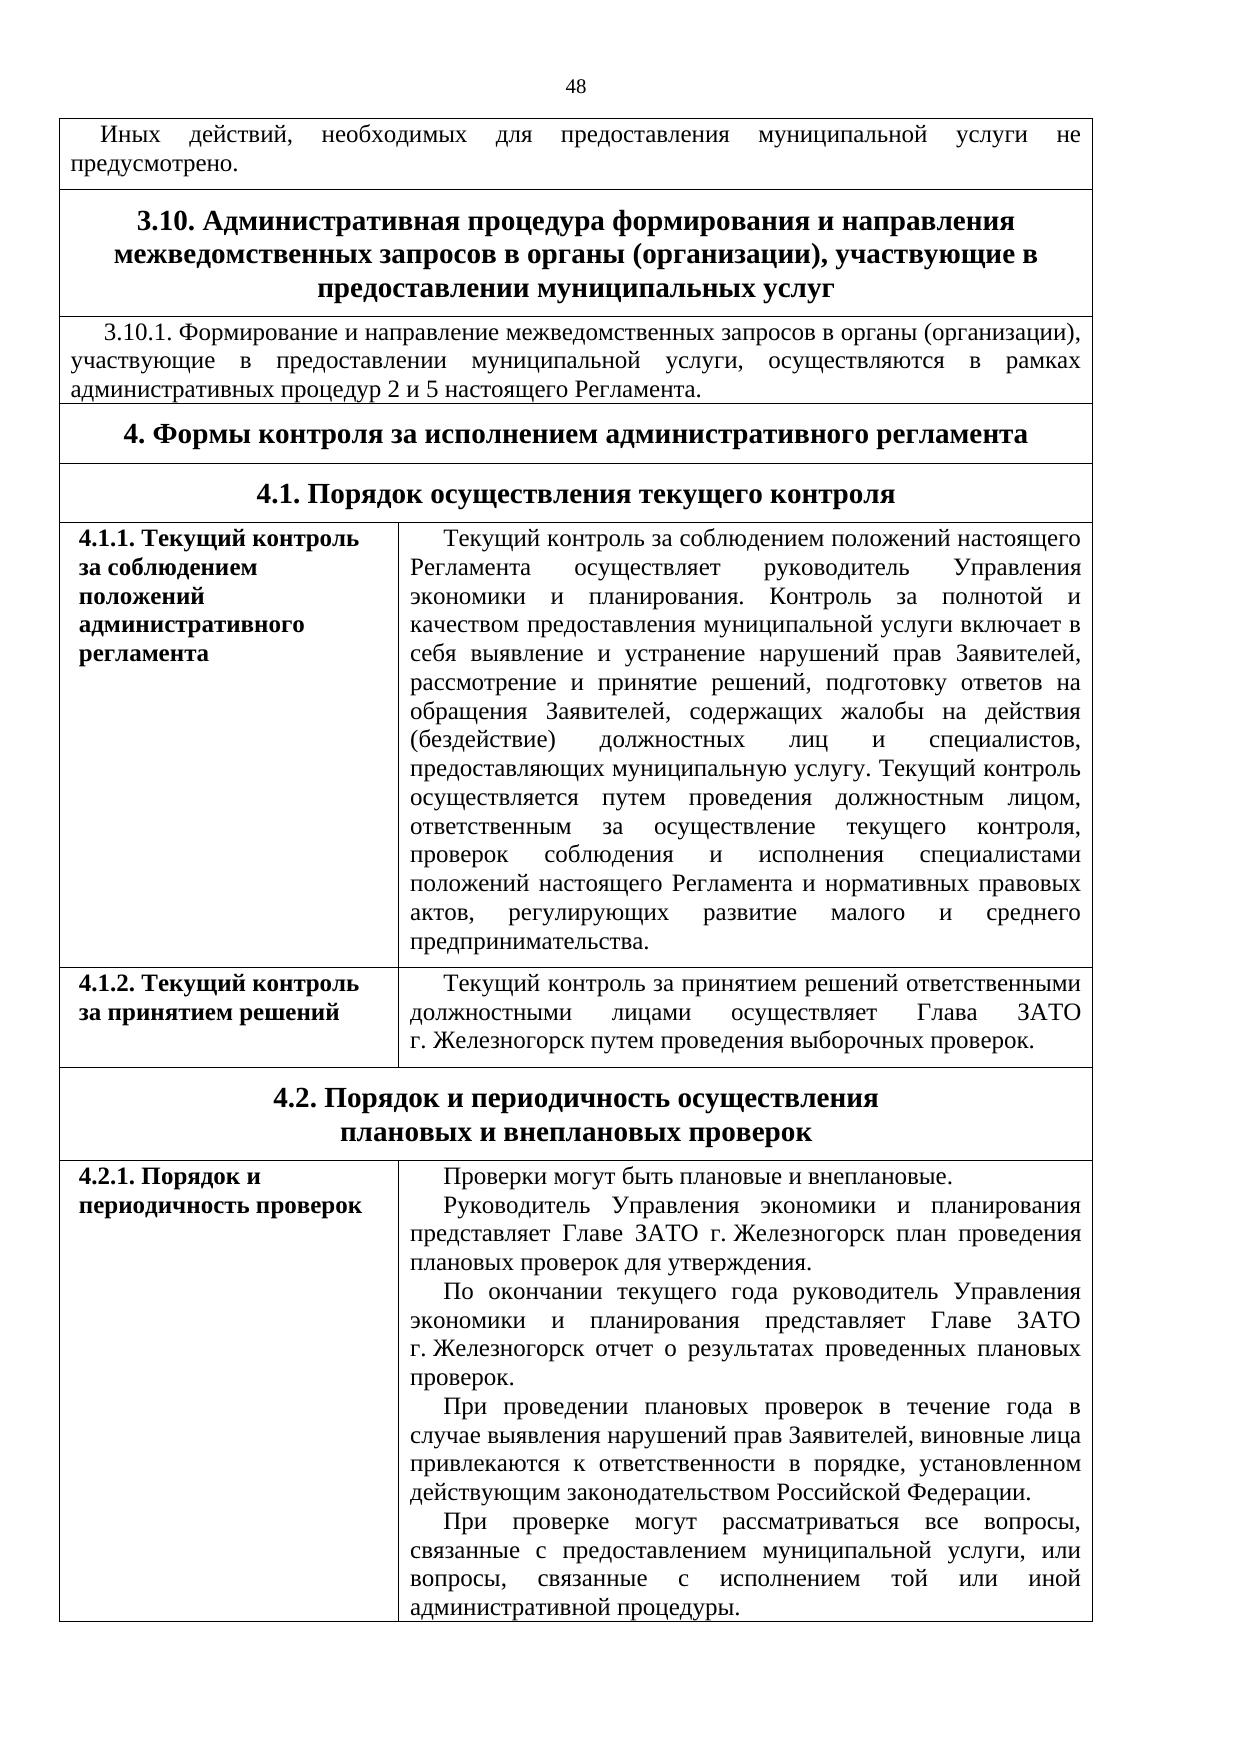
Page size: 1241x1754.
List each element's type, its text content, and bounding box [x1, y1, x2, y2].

table_cell 4.1.1. Текущий контроль за соблюдением положений административного регламента [60, 523, 398, 967]
table_cell Текущий контроль за принятием решений ответственными должностными лицами осуществляет Глава ЗАТО г. Железногорск путем проведения выборочных проверок. [399, 968, 1092, 1067]
table_cell Текущий контроль за соблюдением положений настоящего Регламента осуществляет руководитель Управления экономики и планирования. Контроль за полнотой и качеством предоставления муниципальной услуги включает в себя выявление и устранение нарушений прав Заявителей, рассмотрение и принятие решений, подготовку ответов на обращения Заявителей, содержащих жалобы на действия (бездействие) должностных лиц и специалистов, предоставляющих муниципальную услугу. Текущий контроль осуществляется путем проведения должностным лицом, ответственным за осуществление текущего контроля, проверок соблюдения и исполнения специалистами положений настоящего Регламента и нормативных правовых актов, регулирующих развитие малого и среднего предпринимательства. [399, 523, 1092, 967]
table_cell 3.10. Административная процедура формирования и направления межведомственных запросов в органы (организации), участвующие в предоставлении муниципальных услуг [60, 190, 1092, 316]
table_cell 4. Формы контроля за исполнением административного регламента [60, 404, 1092, 463]
table_cell 4.1. Порядок осуществления текущего контроля [60, 464, 1092, 522]
table_cell 4.2.1. Порядок и периодичность проверок [60, 1161, 398, 1621]
table_cell 4.1.2. Текущий контроль за принятием решений [60, 968, 398, 1067]
table_cell 4.2. Порядок и периодичность осуществления плановых и внеплановых проверок [60, 1068, 1092, 1160]
table_cell 3.10.1. Формирование и направление межведомственных запросов в органы (организации), участвующие в предоставлении муниципальной услуги, осуществляются в рамках административных процедур 2 и 5 настоящего Регламента. [60, 317, 1092, 403]
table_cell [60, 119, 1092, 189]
